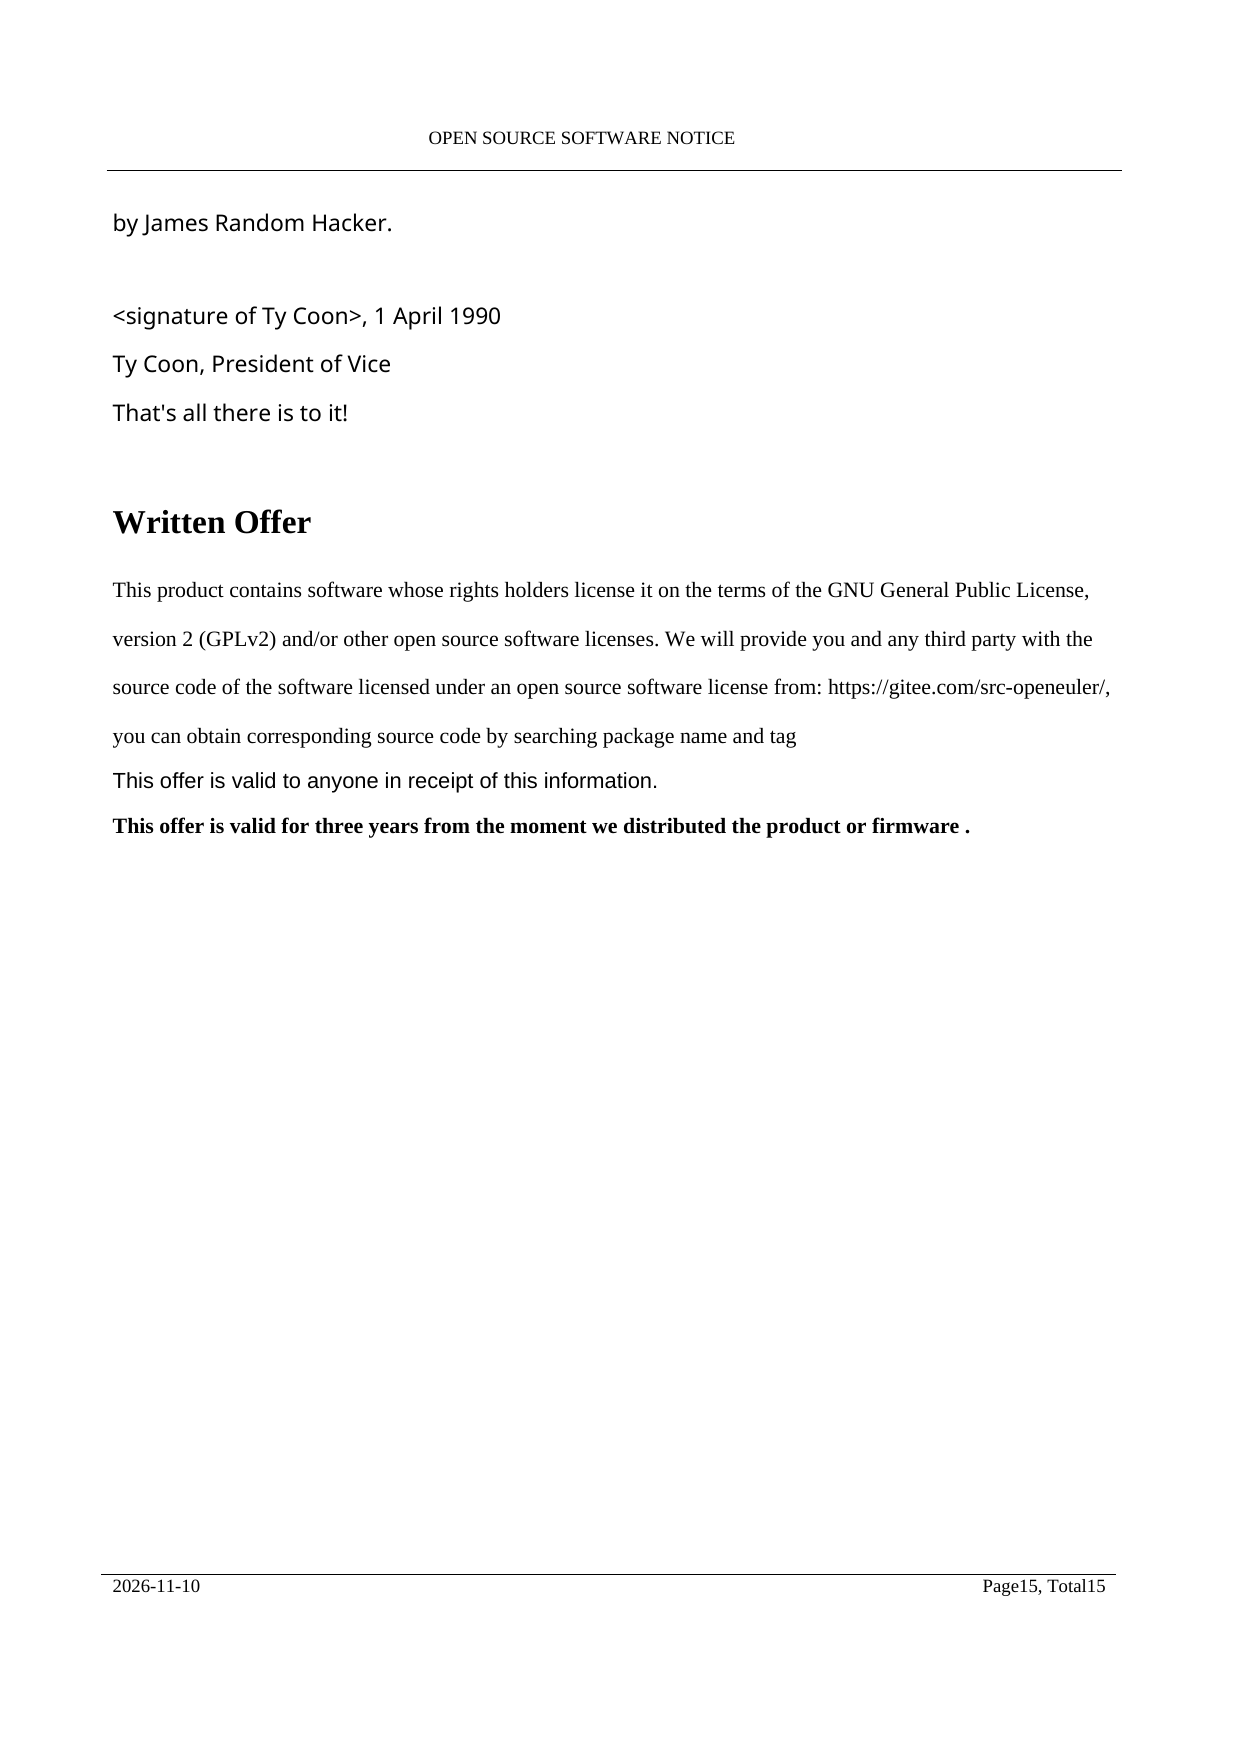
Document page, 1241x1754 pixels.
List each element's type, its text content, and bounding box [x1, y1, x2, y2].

text <signature of Ty Coon>, 1 April 1990 [112, 299, 1128, 332]
text This product contains software whose rights holders license it on the terms of the GNU General Public License, version 2 (GPLv2) and/or other open source software licenses. We will provide you and any third party with the source code of the software licensed under an open source software license from: https://gitee.com/src-openeuler/, you can obtain corresponding source code by searching package name and tag [112, 573, 1128, 752]
text This offer is valid to anyone in receipt of this information. [112, 764, 1128, 797]
text That's all there is to it! [112, 396, 1128, 428]
text Ty Coon, President of Vice [112, 348, 1128, 380]
text Written Offer [112, 489, 1128, 554]
text This offer is valid for three years from the moment we distributed the product or firmware . [112, 810, 1128, 842]
text by James Random Hacker. [112, 206, 1128, 239]
